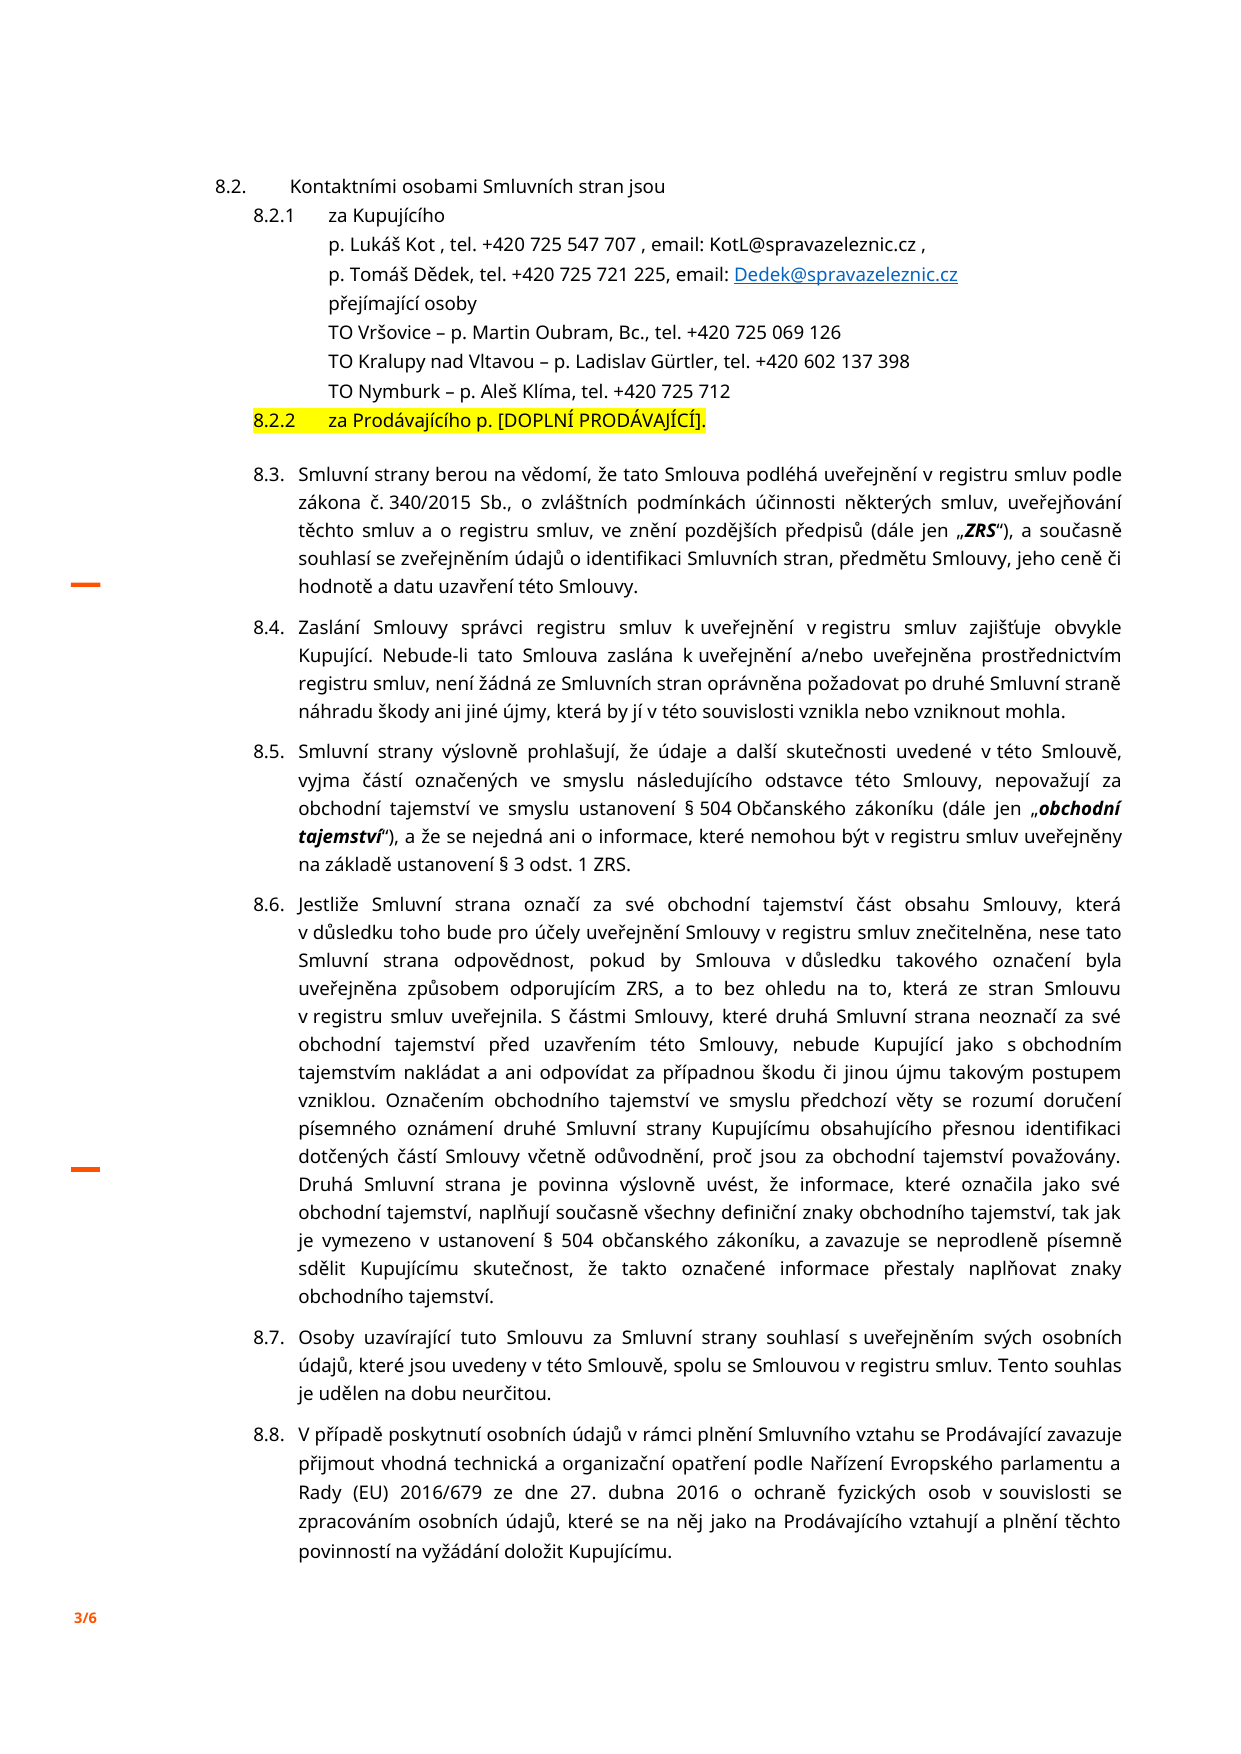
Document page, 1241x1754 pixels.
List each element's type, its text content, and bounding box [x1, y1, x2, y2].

list Zaslání Smlouvy správci registru smluv k uveřejnění v registru smluv zajišťuje obvykle Kupující. Nebude-li tato Smlouva zaslána k uveřejnění a/nebo uveřejněna prostřednictvím registru smluv, není žádná ze Smluvních stran oprávněna požadovat po druhé Smluvní straně náhradu škody ani jiné újmy, která by jí v této souvislosti vznikla nebo vzniknout mohla. [253, 614, 1122, 724]
list V případě poskytnutí osobních údajů v rámci plnění Smluvního vztahu se Prodávající zavazuje přijmout vhodná technická a organizační opatření podle Nařízení Evropského parlamentu a Rady (EU) 2016/679 ze dne 27. dubna 2016 o ochraně fyzických osob v souvislosti se zpracováním osobních údajů, které se na něj jako na Prodávajícího vztahují a plnění těchto povinností na vyžádání doložit Kupujícímu. [253, 1421, 1122, 1563]
list Smluvní strany berou na vědomí, že tato Smlouva podléhá uveřejnění v registru smluv podle zákona č. 340/2015 Sb., o zvláštních podmínkách účinnosti některých smluv, uveřejňování těchto smluv a o registru smluv, ve znění pozdějších předpisů (dále jen „ZRS“), a současně souhlasí se zveřejněním údajů o identifikaci Smluvních stran, předmětu Smlouvy, jeho ceně či hodnotě a datu uzavření této Smlouvy. [253, 462, 1122, 599]
list TO Kralupy nad Vltavou – p. Ladislav Gürtler, tel. +420 602 137 398 [328, 349, 1122, 374]
list Kontaktními osobami Smluvních stran jsou [215, 173, 1122, 199]
list TO Nymburk – p. Aleš Klíma, tel. +420 725 712 [328, 378, 1122, 404]
list Osoby uzavírající tuto Smlouvu za Smluvní strany souhlasí s uveřejněním svých osobních údajů, které jsou uvedeny v této Smlouvě, spolu se Smlouvou v registru smluv. Tento souhlas je udělen na dobu neurčitou. [253, 1324, 1122, 1406]
list za Prodávajícího p. [DOPLNÍ PRODÁVAJÍCÍ]. [253, 407, 1122, 433]
list p. Lukáš Kot , tel. +420 725 547 707 , email: KotL@spravazeleznic.cz , [328, 232, 1122, 257]
list za Kupujícího [253, 202, 1122, 228]
list TO Vršovice – p. Martin Oubram, Bc., tel. +420 725 069 126 [328, 319, 1122, 345]
list přejímající osoby [328, 290, 1122, 316]
list Smluvní strany výslovně prohlašují, že údaje a další skutečnosti uvedené v této Smlouvě, vyjma částí označených ve smyslu následujícího odstavce této Smlouvy, nepovažují za obchodní tajemství ve smyslu ustanovení § 504 Občanského zákoníku (dále jen „obchodní tajemství“), a že se nejedná ani o informace, které nemohou být v registru smluv uveřejněny na základě ustanovení § 3 odst. 1 ZRS. [253, 739, 1122, 876]
list p. Tomáš Dědek, tel. +420 725 721 225, email: Dedek@spravazeleznic.cz [328, 261, 1122, 287]
list Jestliže Smluvní strana označí za své obchodní tajemství část obsahu Smlouvy, která v důsledku toho bude pro účely uveřejnění Smlouvy v registru smluv znečitelněna, nese tato Smluvní strana odpovědnost, pokud by Smlouva v důsledku takového označení byla uveřejněna způsobem odporujícím ZRS, a to bez ohledu na to, která ze stran Smlouvu v registru smluv uveřejnila. S částmi Smlouvy, které druhá Smluvní strana neoznačí za své obchodní tajemství před uzavřením této Smlouvy, nebude Kupující jako s obchodním tajemstvím nakládat a ani odpovídat za případnou škodu či jinou újmu takovým postupem vzniklou. Označením obchodního tajemství ve smyslu předchozí věty se rozumí doručení písemného oznámení druhé Smluvní strany Kupujícímu obsahujícího přesnou identifikaci dotčených částí Smlouvy včetně odůvodnění, proč jsou za obchodní tajemství považovány. Druhá Smluvní strana je povinna výslovně uvést, že informace, které označila jako své obchodní tajemství, naplňují současně všechny definiční znaky obchodního tajemství, tak jak je vymezeno v ustanovení § 504 občanského zákoníku, a zavazuje se neprodleně písemně sdělit Kupujícímu skutečnost, že takto označené informace přestaly naplňovat znaky obchodního tajemství. [253, 891, 1122, 1309]
